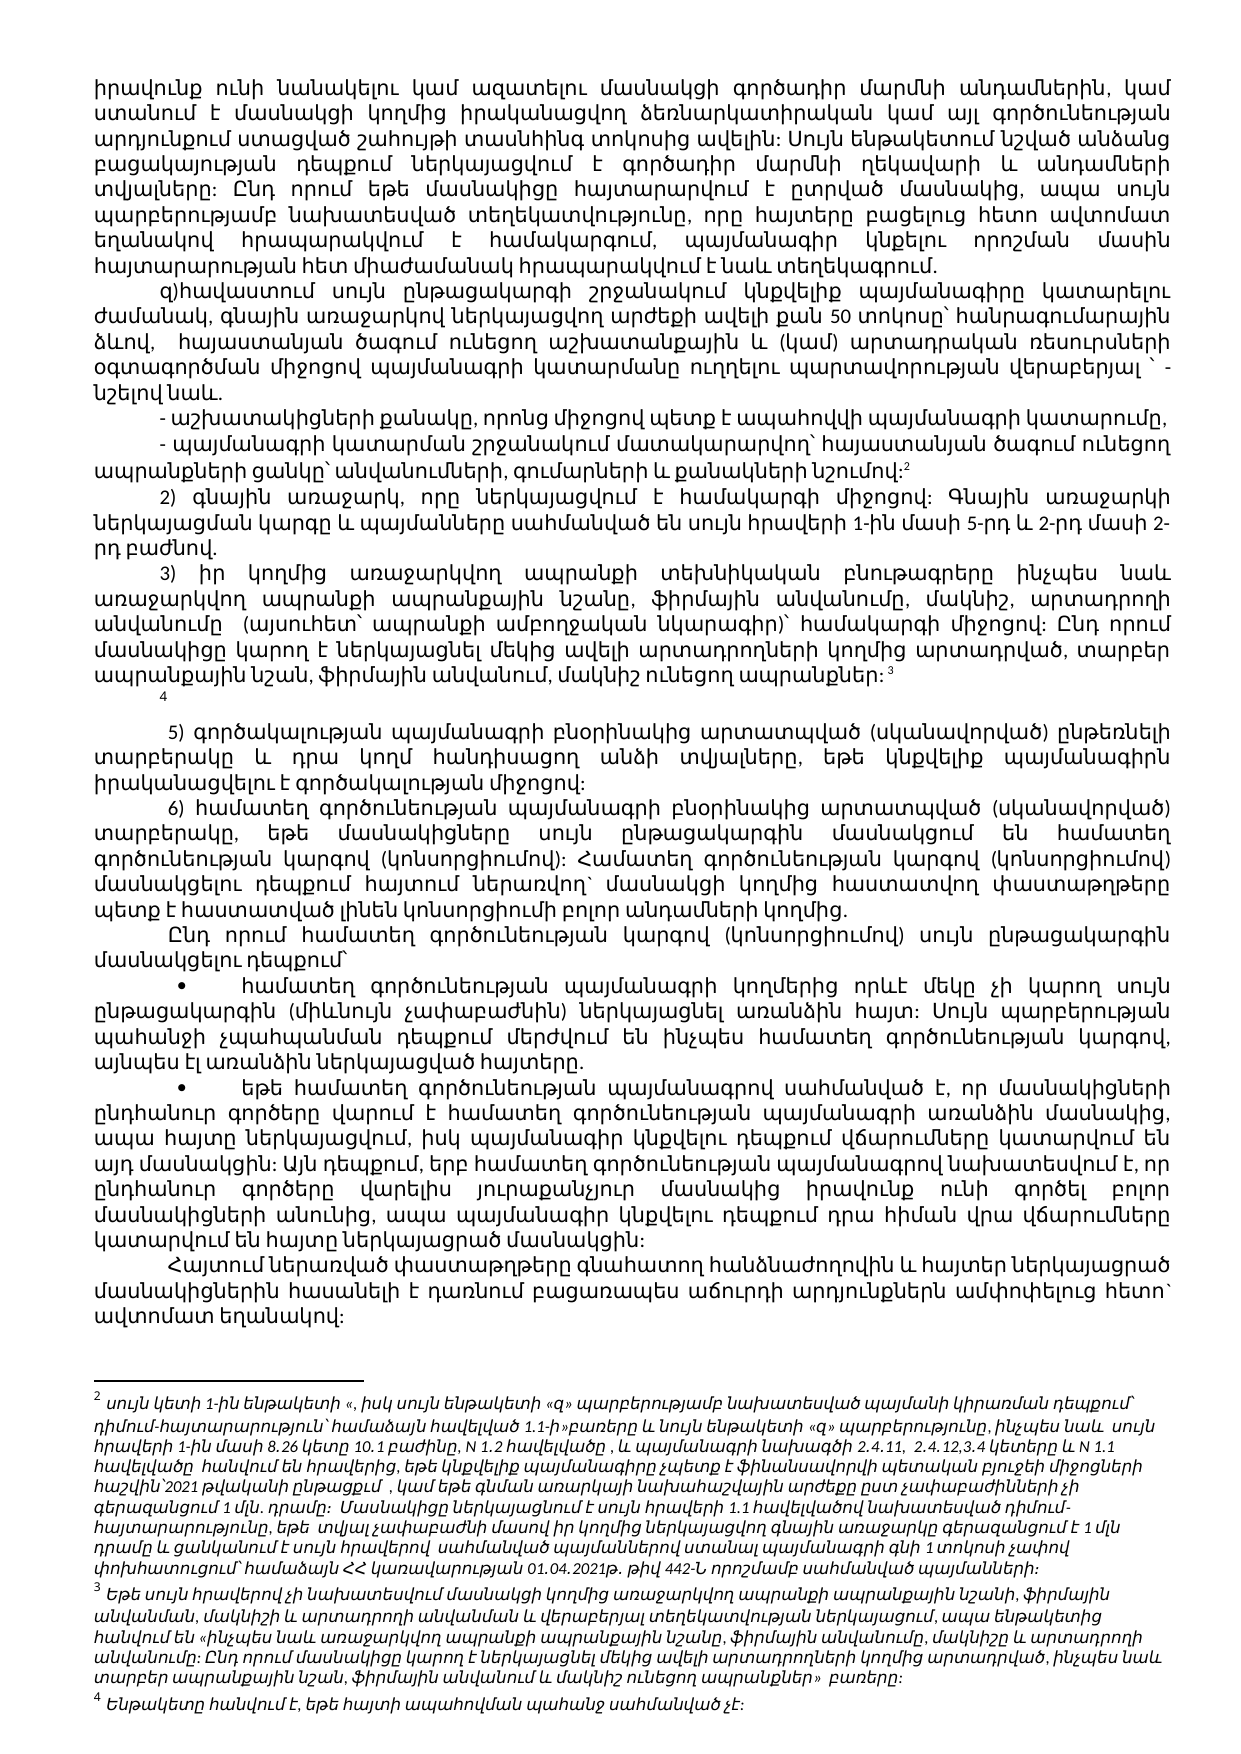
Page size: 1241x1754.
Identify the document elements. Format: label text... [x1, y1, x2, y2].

text - պայմանագրի կատարման շրջանակում մատակարարվող՝ հայաստանյան ծագում ունեցող ապրանքների ցանկը՝ անվանումների, գումարների և քանակների նշումով: [94, 431, 1171, 484]
text 2) գնային առաջարկ, որը ներկայացվում է համակարգի միջոցով: Գնային առաջարկի ներկայացման կարգը և պայմանները սահմանված են սույն հրավերի 1-ին մասի 5-րդ և 2-րդ մասի 2-րդ բաժնով. [94, 484, 1171, 561]
text 5) գործակալության պայմանագրի բնօրինակից արտատպված (սկանավորված) ընթեռնելի տարբերակը և դրա կողմ հանդիսացող անձի տվյալները, եթե կնքվելիք պայմանագիրն իրականացվելու է գործակալության միջոցով: [94, 719, 1171, 795]
list եթե համատեղ գործունեության պայմանագրով սահմանված է, որ մասնակիցների ընդհանուր գործերը վարում է համատեղ գործունեության պայմանագրի առանձին մասնակից, ապա հայտը ներկայացվում, իսկ պայմանագիր կնքվելու դեպքում վճարումները կատարվում են այդ մասնակցին: Այն դեպքում, երբ համատեղ գործունեության պայմանագրով նախատեսվում է, որ ընդհանուր գործերը վարելիս յուրաքանչյուր մասնակից իրավունք ունի գործել բոլոր մասնակիցների անունից, ապա պայմանագիր կնքվելու դեպքում դրա հիման վրա վճարումները կատարվում են հայտը ներկայացրած մասնակցին: [94, 1075, 1171, 1253]
text զ)հավաստում սույն ընթացակարգի շրջանակում կնքվելիք պայմանագիրը կատարելու ժամանակ, գնային առաջարկով ներկայացվող արժեքի ավելի քան 50 տոկոսը՝ հանրագումարային ձևով, հայաստանյան ծագում ունեցող աշխատանքային և (կամ) արտադրական ռեսուրսների օգտագործման միջոցով պայմանագրի կատարմանը ուղղելու պարտավորության վերաբերյալ ՝ - նշելով նաև. [94, 278, 1171, 405]
text 3) իր կողմից առաջարկվող ապրանքի տեխնիկական բնութագրերը ինչպես նաև առաջարկվող ապրանքի ապրանքային նշանը, ֆիրմային անվանումը, մակնիշ, արտադրողի անվանումը (այսուհետ՝ ապրանքի ամբողջական նկարագիր)՝ համակարգի միջոցով: Ընդ որում մասնակիցը կարող է ներկայացնել մեկից ավելի արտադրողների կողմից արտադրված, տարբեր ապրանքային նշան, ֆիրմային անվանում, մակնիշ ունեցող ապրանքներ: [94, 561, 1171, 688]
text Հայտում ներառված փաստաթղթերը գնահատող հանձնաժողովին և հայտեր ներկայացրած մասնակիցներին հասանելի է դառնում բացառապես աճուրդի արդյունքներն ամփոփելուց հետո` ավտոմատ եղանակով: [94, 1253, 1171, 1329]
text 6) համատեղ գործունեության պայմանագրի բնօրինակից արտատպված (սկանավորված) տարբերակը, եթե մասնակիցները սույն ընթացակարգին մասնակցում են համատեղ գործունեության կարգով (կոնսորցիումով): Համատեղ գործունեության կարգով (կոնսորցիումով) մասնակցելու դեպքում հայտում ներառվող` մասնակցի կողմից հաստատվող փաստաթղթերը պետք է հաստատված լինեն կոնսորցիումի բոլոր անդամների կողմից. [94, 795, 1171, 922]
list համատեղ գործունեության պայմանագրի կողմերից որևէ մեկը չի կարող սույն ընթացակարգին (միևնույն չափաբաժնին) ներկայացնել առանձին հայտ: Սույն պարբերության պահանջի չպահպանման դեպքում մերժվում են ինչպես համատեղ գործունեության կարգով, այնպես էլ առանձին ներկայացված հայտերը. [94, 973, 1171, 1075]
text - աշխատակիցների քանակը, որոնց միջոցով պետք է ապահովվի պայմանագրի կատարումը, [94, 405, 1171, 431]
text Ընդ որում համատեղ գործունեության կարգով (կոնսորցիումով) սույն ընթացակարգին մասնակցելու դեպքում՝ [94, 922, 1171, 973]
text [94, 75, 1171, 278]
